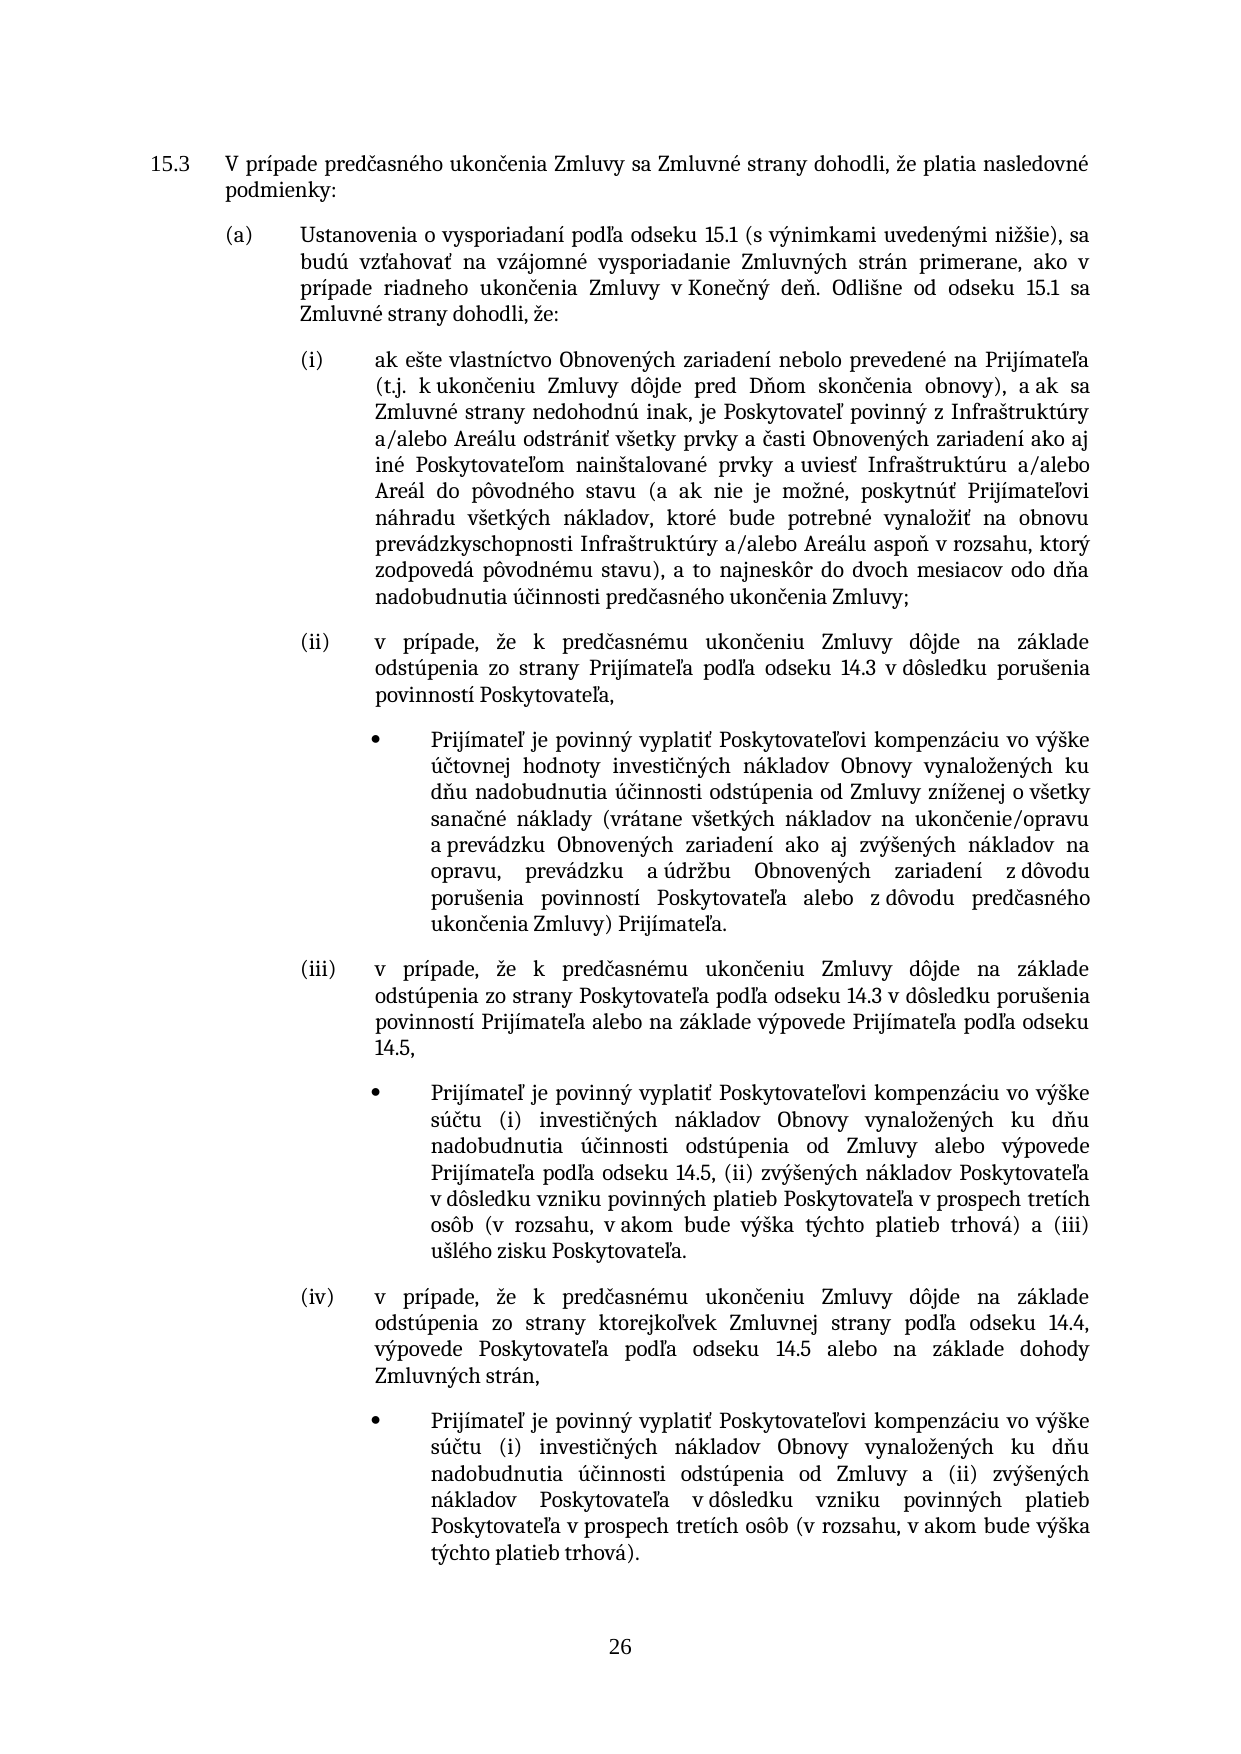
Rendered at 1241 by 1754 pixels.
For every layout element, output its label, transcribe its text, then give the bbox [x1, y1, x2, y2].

subtitle Prijímateľ je povinný vyplatiť Poskytovateľovi kompenzáciu vo výške súčtu (i) investičných nákladov Obnovy vynaložených ku dňu nadobudnutia účinnosti odstúpenia od Zmluvy alebo výpovede Prijímateľa podľa odseku 14.5, (ii) zvýšených nákladov Poskytovateľa v dôsledku vzniku povinných platieb Poskytovateľa v prospech tretích osôb (v rozsahu, v akom bude výška týchto platieb trhová) a (iii) ušlého zisku Poskytovateľa. [372, 1080, 1090, 1265]
subtitle ak ešte vlastníctvo Obnovených zariadení nebolo prevedené na Prijímateľa (t.j. k ukončeniu Zmluvy dôjde pred Dňom skončenia obnovy), a ak sa Zmluvné strany nedohodnú inak, je Poskytovateľ povinný z Infraštruktúry a/alebo Areálu odstrániť všetky prvky a časti Obnovených zariadení ako aj iné Poskytovateľom nainštalované prvky a uviesť Infraštruktúru a/alebo Areál do pôvodného stavu (a ak nie je možné, poskytnúť Prijímateľovi náhradu všetkých nákladov, ktoré bude potrebné vynaložiť na obnovu prevádzkyschopnosti Infraštruktúry a/alebo Areálu aspoň v rozsahu, ktorý zodpovedá pôvodnému stavu), a to najneskôr do dvoch mesiacov odo dňa nadobudnutia účinnosti predčasného ukončenia Zmluvy; [300, 346, 1090, 610]
subtitle v prípade, že k predčasnému ukončeniu Zmluvy dôjde na základe odstúpenia zo strany Prijímateľa podľa odseku 14.3 v dôsledku porušenia povinností Poskytovateľa, [300, 629, 1090, 708]
subtitle Prijímateľ je povinný vyplatiť Poskytovateľovi kompenzáciu vo výške účtovnej hodnoty investičných nákladov Obnovy vynaložených ku dňu nadobudnutia účinnosti odstúpenia od Zmluvy zníženej o všetky sanačné náklady (vrátane všetkých nákladov na ukončenie/opravu a prevádzku Obnovených zariadení ako aj zvýšených nákladov na opravu, prevádzku a údržbu Obnovených zariadení z dôvodu porušenia povinností Poskytovateľa alebo z dôvodu predčasného ukončenia Zmluvy) Prijímateľa. [372, 726, 1090, 937]
subtitle v prípade, že k predčasnému ukončeniu Zmluvy dôjde na základe odstúpenia zo strany ktorejkoľvek Zmluvnej strany podľa odseku 14.4, výpovede Poskytovateľa podľa odseku 14.5 alebo na základe dohody Zmluvných strán, [300, 1283, 1090, 1389]
subtitle V prípade predčasného ukončenia Zmluvy sa Zmluvné strany dohodli, že platia nasledovné podmienky: [150, 150, 1090, 203]
subtitle v prípade, že k predčasnému ukončeniu Zmluvy dôjde na základe odstúpenia zo strany Poskytovateľa podľa odseku 14.3 v dôsledku porušenia povinností Prijímateľa alebo na základe výpovede Prijímateľa podľa odseku 14.5, [300, 956, 1090, 1061]
subtitle Prijímateľ je povinný vyplatiť Poskytovateľovi kompenzáciu vo výške súčtu (i) investičných nákladov Obnovy vynaložených ku dňu nadobudnutia účinnosti odstúpenia od Zmluvy a (ii) zvýšených nákladov Poskytovateľa v dôsledku vzniku povinných platieb Poskytovateľa v prospech tretích osôb (v rozsahu, v akom bude výška týchto platieb trhová). [372, 1408, 1090, 1566]
subtitle Ustanovenia o vysporiadaní podľa odseku 15.1 (s výnimkami uvedenými nižšie), sa budú vzťahovať na vzájomné vysporiadanie Zmluvných strán primerane, ako v prípade riadneho ukončenia Zmluvy v Konečný deň. Odlišne od odseku 15.1 sa Zmluvné strany dohodli, že: [225, 222, 1090, 328]
